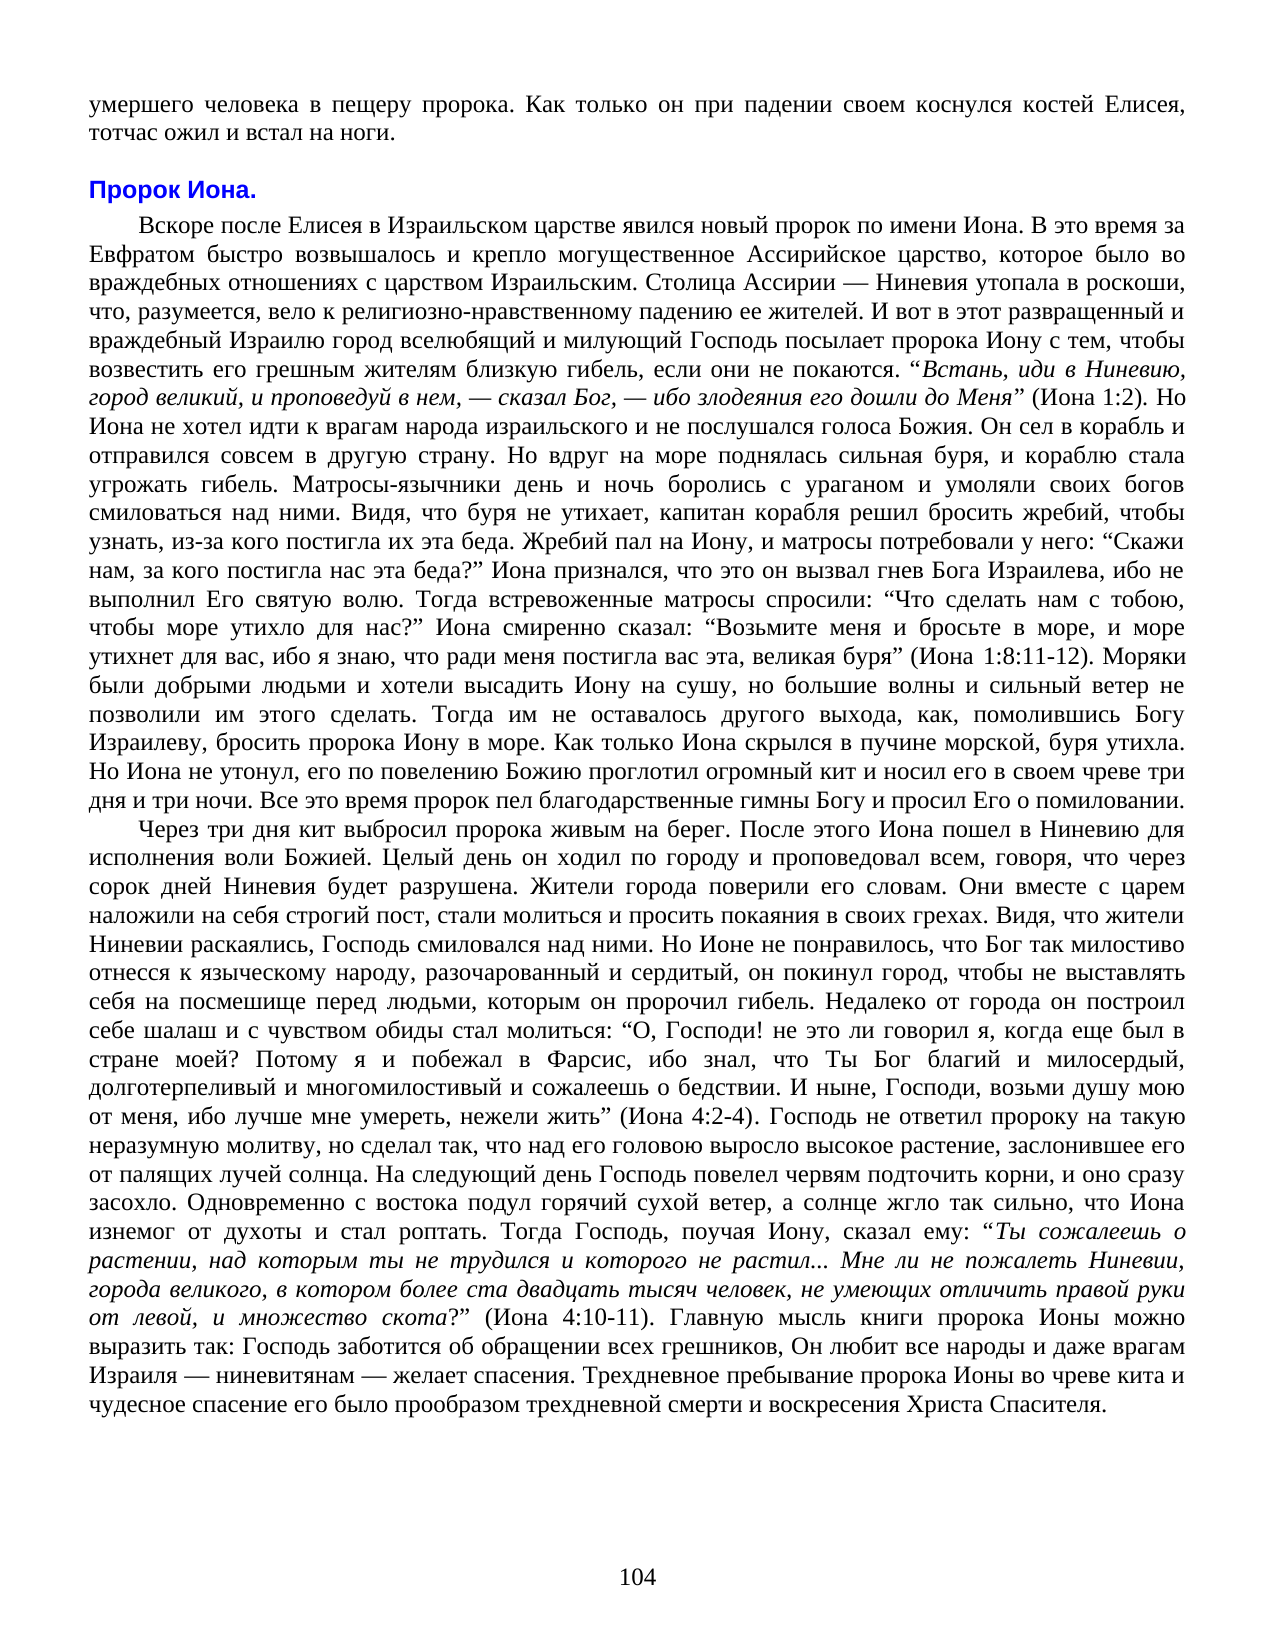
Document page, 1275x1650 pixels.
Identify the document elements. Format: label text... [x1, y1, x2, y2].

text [89, 89, 1186, 146]
text Вскоре после Елисея в Израильском царстве явился новый пророк по имени Иона. В это время за Евфратом быстро возвышалось и крепло могущественное Ассирийское царство, которое было во враждебных отношениях с царством Израильским. Столица Ассирии — Ниневия утопала в роскоши, что, разумеется, вело к религиозно-нравственному падению ее жителей. И вот в этот развращенный и враждебный Израилю город вселюбящий и милующий Господь посылает пророка Иону с тем, чтобы возвестить его грешным жителям близкую гибель, если они не покаются. “Встань, иди в Ниневию, город великий, и проповедуй в нем, — сказал Бог, — ибо злодеяния его дошли до Меня” (Иона 1:2). Но Иона не хотел идти к врагам народа израильского и не послушался голоса Божия. Он сел в корабль и отправился совсем в другую страну. Но вдруг на море поднялась сильная буря, и кораблю стала угрожать гибель. Матросы-язычники день и ночь боролись с ураганом и умоляли своих богов смиловаться над ними. Видя, что буря не утихает, капитан корабля решил бросить жребий, чтобы узнать, из-за кого постигла их эта беда. Жребий пал на Иону, и матросы потребовали у него: “Скажи нам, за кого постигла нас эта беда?” Иона признался, что это он вызвал гнев Бога Израилева, ибо не выполнил Его святую волю. Тогда встревоженные матросы спросили: “Что сделать нам с тобою, чтобы море утихло для нас?” Иона смиренно сказал: “Возьмите меня и бросьте в море, и море утихнет для вас, ибо я знаю, что ради меня постигла вас эта, великая буря” (Иона 1:8:11-12). Моряки были добрыми людьми и хотели высадить Иону на сушу, но большие волны и сильный ветер не позволили им этого сделать. Тогда им не оставалось другого выхода, как, помолившись Богу Израилеву, бросить пророка Иону в море. Как только Иона скрылся в пучине морской, буря утихла. Но Иона не утонул, его по повелению Божию проглотил огромный кит и носил его в своем чреве три дня и три ночи. Все это время пророк пел благодарственные гимны Богу и просил Его о помиловании. [89, 210, 1186, 814]
text Через три дня кит выбросил пророка живым на берег. После этого Иона пошел в Ниневию для исполнения воли Божией. Целый день он ходил по городу и проповедовал всем, говоря, что через сорок дней Ниневия будет разрушена. Жители города поверили его словам. Они вместе с царем наложили на себя строгий пост, стали молиться и просить покаяния в своих грехах. Видя, что жители Ниневии раскаялись, Господь смиловался над ними. Но Ионе не понравилось, что Бог так милостиво отнесся к языческому народу, разочарованный и сердитый, он покинул город, чтобы не выставлять себя на посмешище перед людьми, которым он пророчил гибель. Недалеко от города он построил себе шалаш и с чувством обиды стал молиться: “О, Господи! не это ли говорил я, когда еще был в стране моей? Потому я и побежал в Фарсис, ибо знал, что Ты Бог благий и милосердый, долготерпеливый и многомилостивый и сожалеешь о бедствии. И ныне, Господи, возьми душу мою от меня, ибо лучше мне умереть, нежели жить” (Иона 4:2-4). Господь не ответил пророку на такую неразумную молитву, но сделал так, что над его головою выросло высокое растение, заслонившее его от палящих лучей солнца. На следующий день Господь повелел червям подточить корни, и оно сразу засохло. Одновременно с востока подул горячий сухой ветер, а солнце жгло так сильно, что Иона изнемог от духоты и стал роптать. Тогда Господь, поучая Иону, сказал ему: “Ты сожалеешь о растении, над которым ты не трудился и которого не растил... Мне ли не пожалеть Ниневии, города великого, в котором более ста двадцать тысяч человек, не умеющих отличить правой руки от левой, и множество скота?” (Иона 4:10-11). Главную мысль книги пророка Ионы можно выразить так: Господь заботится об обращении всех грешников, Он любит все народы и даже врагам Израиля — ниневитянам — желает спасения. Трехдневное пребывание пророка Ионы во чреве кита и чудесное спасение его было прообразом трехдневной смерти и воскресения Христа Спасителя. [89, 814, 1186, 1417]
subtitle Пророк Иона. [89, 175, 1186, 204]
